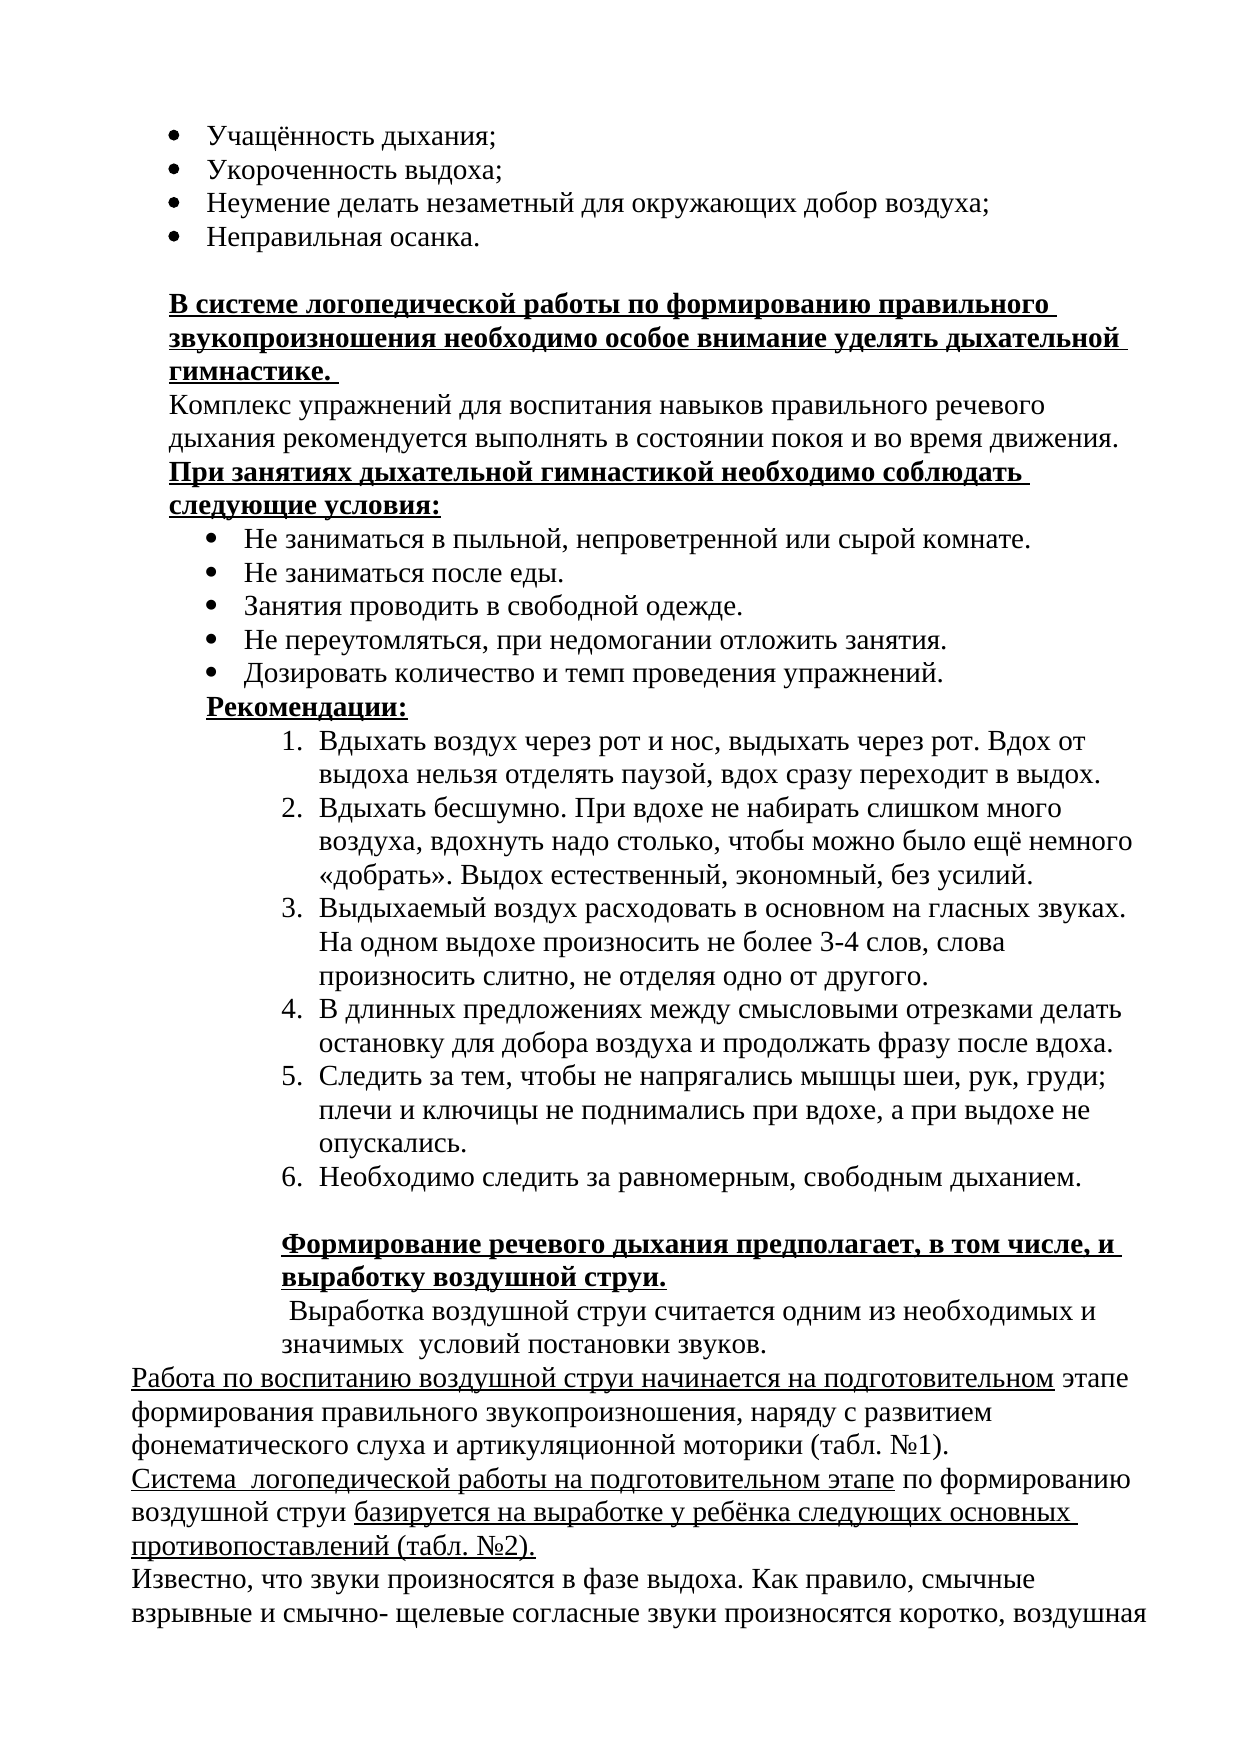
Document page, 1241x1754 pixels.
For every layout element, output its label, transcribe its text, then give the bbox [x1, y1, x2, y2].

list Следить за тем, чтобы не напрягались мышцы шеи, рук, груди; плечи и ключицы не поднимались при вдохе, а при выдохе не опускались. [281, 1058, 1152, 1159]
text При занятиях дыхательной гимнастикой необходимо соблюдать следующие условия: [169, 454, 1152, 521]
text Рекомендации: [206, 689, 1152, 723]
list Не заниматься в пыльной, непроветренной или сырой комнате. [206, 521, 1152, 555]
text Комплекс упражнений для воспитания навыков правильного речевого дыхания рекомендуется выполнять в состоянии покоя и во время движения. [169, 387, 1152, 454]
list Занятия проводить в свободной одежде. [206, 588, 1152, 622]
list В длинных предложениях между смысловыми отрезками делать остановку для добора воздуха и продолжать фразу после вдоха. [281, 991, 1152, 1058]
list Выдыхаемый воздух расходовать в основном на гласных звуках. На одном выдохе произносить не более 3-4 слов, слова произносить слитно, не отделяя одно от другого. [281, 891, 1152, 991]
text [131, 1561, 1152, 1628]
text Формирование речевого дыхания предполагает, в том числе, и выработку воздушной струи. [281, 1226, 1152, 1293]
list Неправильная осанка. [169, 219, 1152, 253]
list Вдыхать воздух через рот и нос, выдыхать через рот. Вдох от выдоха нельзя отделять паузой, вдох сразу переходит в выдох. [281, 723, 1152, 790]
list Дозировать количество и темп проведения упражнений. [206, 656, 1152, 689]
text Работа по воспитанию воздушной струи начинается на подготовительном этапе формирования правильного звукопроизношения, наряду с развитием фонематического слуха и артикуляционной моторики (табл. №1). [131, 1360, 1152, 1461]
list Неумение делать незаметный для окружающих добор воздуха; [169, 185, 1152, 219]
list Необходимо следить за равномерным, свободным дыханием. [281, 1159, 1152, 1192]
text Система логопедической работы на подготовительном этапе по формированию воздушной струи базируется на выработке у ребёнка следующих основных противопоставлений (табл. №2). [131, 1461, 1152, 1561]
list Укороченность выдоха; [169, 152, 1152, 185]
list Не переутомляться, при недомогании отложить занятия. [206, 622, 1152, 656]
text В системе логопедической работы по формированию правильного звукопроизношения необходимо особое внимание уделять дыхательной гимнастике. [169, 286, 1152, 387]
list Вдыхать бесшумно. При вдохе не набирать слишком много воздуха, вдохнуть надо столько, чтобы можно было ещё немного «добрать». Выдох естественный, экономный, без усилий. [281, 790, 1152, 891]
list Не заниматься после еды. [206, 555, 1152, 588]
list Учащённость дыхания; [169, 118, 1152, 152]
text Выработка воздушной струи считается одним из необходимых и значимых условий постановки звуков. [281, 1293, 1152, 1360]
